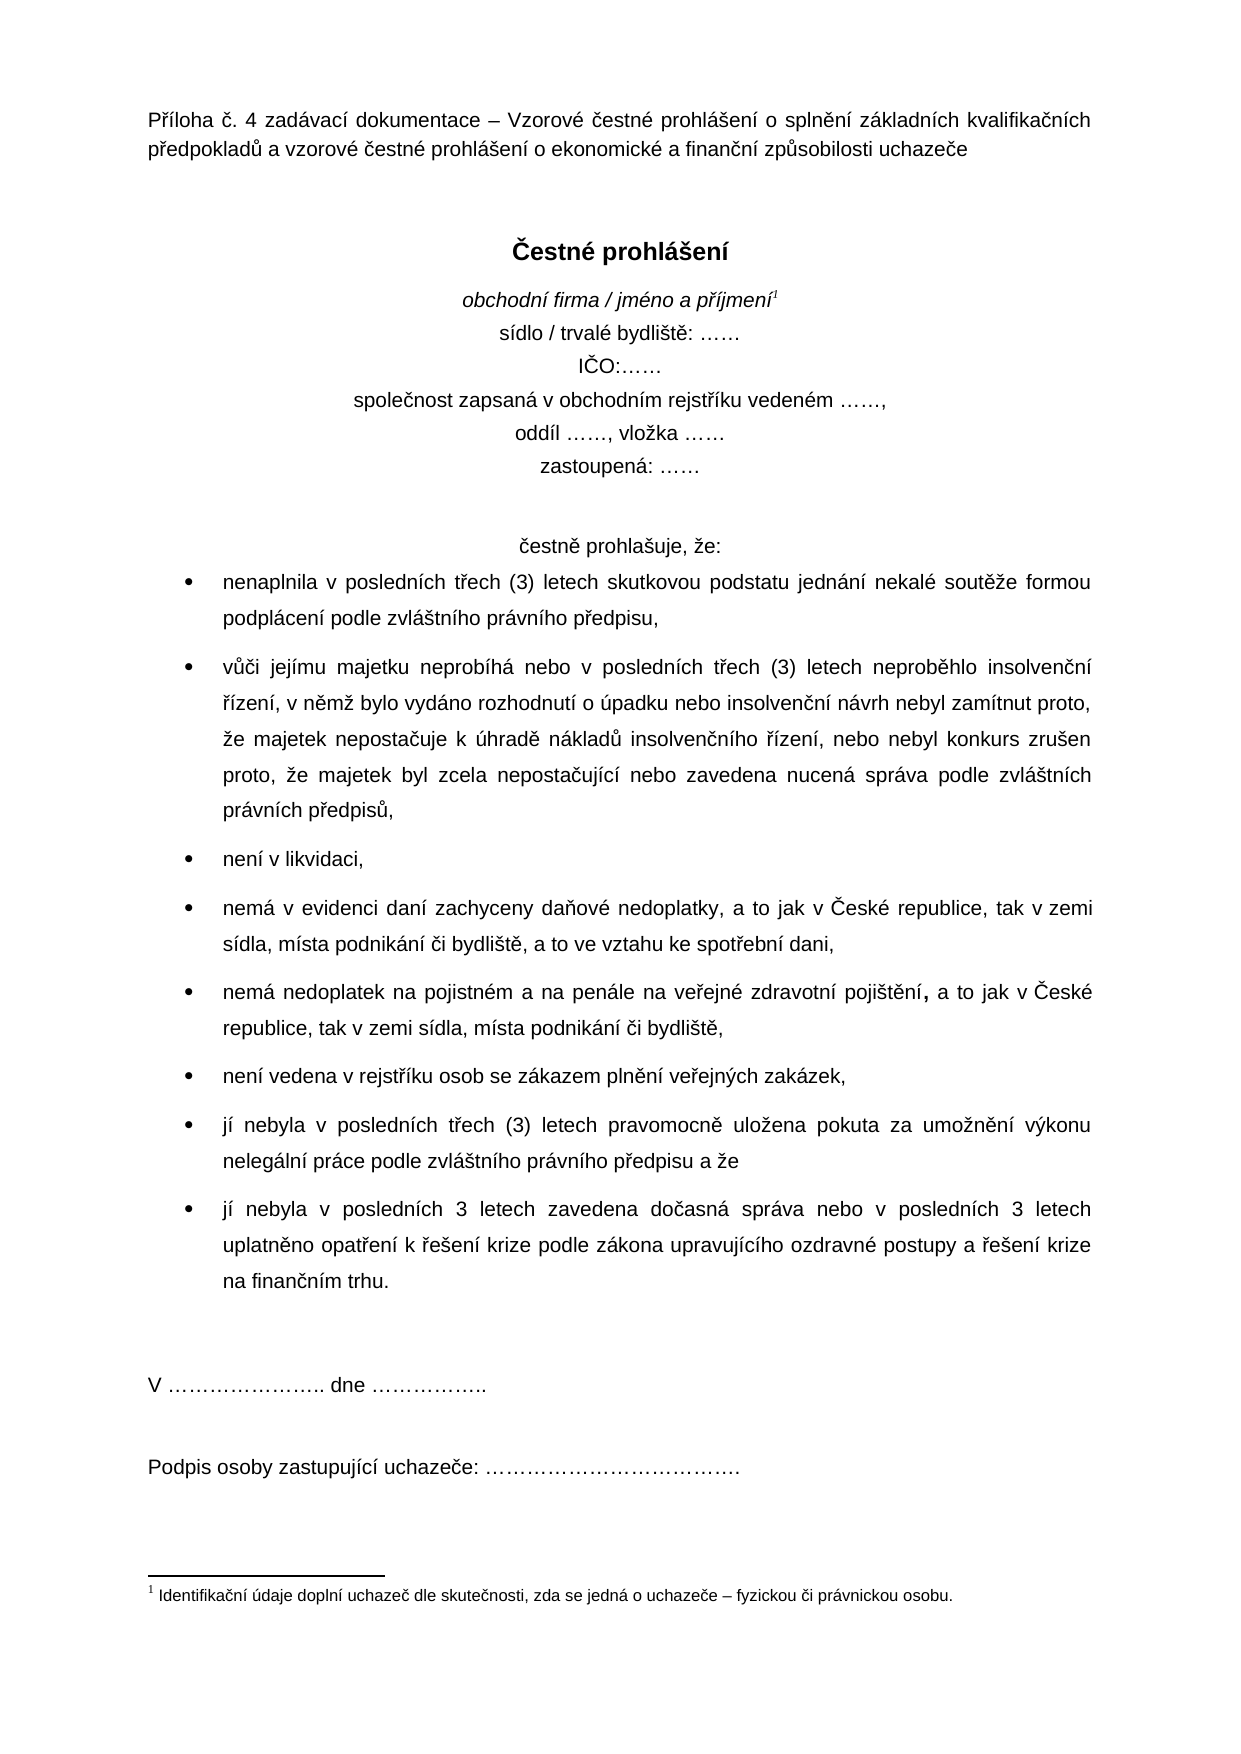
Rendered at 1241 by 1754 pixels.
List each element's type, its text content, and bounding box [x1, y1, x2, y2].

text Podpis osoby zastupující uchazeče: ………………………………. [148, 1455, 1093, 1479]
text V ………………….. dne …………….. [148, 1363, 1093, 1397]
list jí nebyla v posledních 3 letech zavedena dočasná správa nebo v posledních 3 letech uplatněno opatření k řešení krize podle zákona upravujícího ozdravné postupy a řešení krize na finančním trhu. [185, 1197, 1093, 1293]
text Čestné prohlášení [148, 232, 1093, 266]
list nenaplnila v posledních třech (3) letech skutkovou podstatu jednání nekalé soutěže formou podplácení podle zvláštního právního předpisu, [185, 570, 1093, 630]
list vůči jejímu majetku neprobíhá nebo v posledních třech (3) letech neproběhlo insolvenční řízení, v němž bylo vydáno rozhodnutí o úpadku nebo insolvenční návrh nebyl zamítnut proto, že majetek nepostačuje k úhradě nákladů insolvenčního řízení, nebo nebyl konkurs zrušen proto, že majetek byl zcela nepostačující nebo zavedena nucená správa podle zvláštních právních předpisů, [185, 654, 1093, 822]
text sídlo / trvalé bydliště: …… [148, 312, 1093, 345]
list není v likvidaci, [185, 847, 1093, 871]
list jí nebyla v posledních třech (3) letech pravomocně uložena pokuta za umožnění výkonu nelegální práce podle zvláštního právního předpisu a že [185, 1113, 1093, 1173]
list není vedena v rejstříku osob se zákazem plnění veřejných zakázek, [185, 1064, 1093, 1088]
text zastoupená: …… [148, 445, 1093, 478]
text oddíl ……, vložka …… [148, 412, 1093, 445]
text obchodní firma / jméno a příjmení [148, 278, 1093, 312]
text společnost zapsaná v obchodním rejstříku vedeném ……, [148, 378, 1093, 412]
text čestně prohlašuje, že: [148, 524, 1093, 557]
list nemá v evidenci daní zachyceny daňové nedoplatky, a to jak v České republice, tak v zemi sídla, místa podnikání či bydliště, a to ve vztahu ke spotřební dani, [185, 895, 1093, 955]
list nemá nedoplatek na pojistném a na penále na veřejné zdravotní pojištění, a to jak v České republice, tak v zemi sídla, místa podnikání či bydliště, [185, 980, 1093, 1040]
text IČO:…… [148, 345, 1093, 378]
